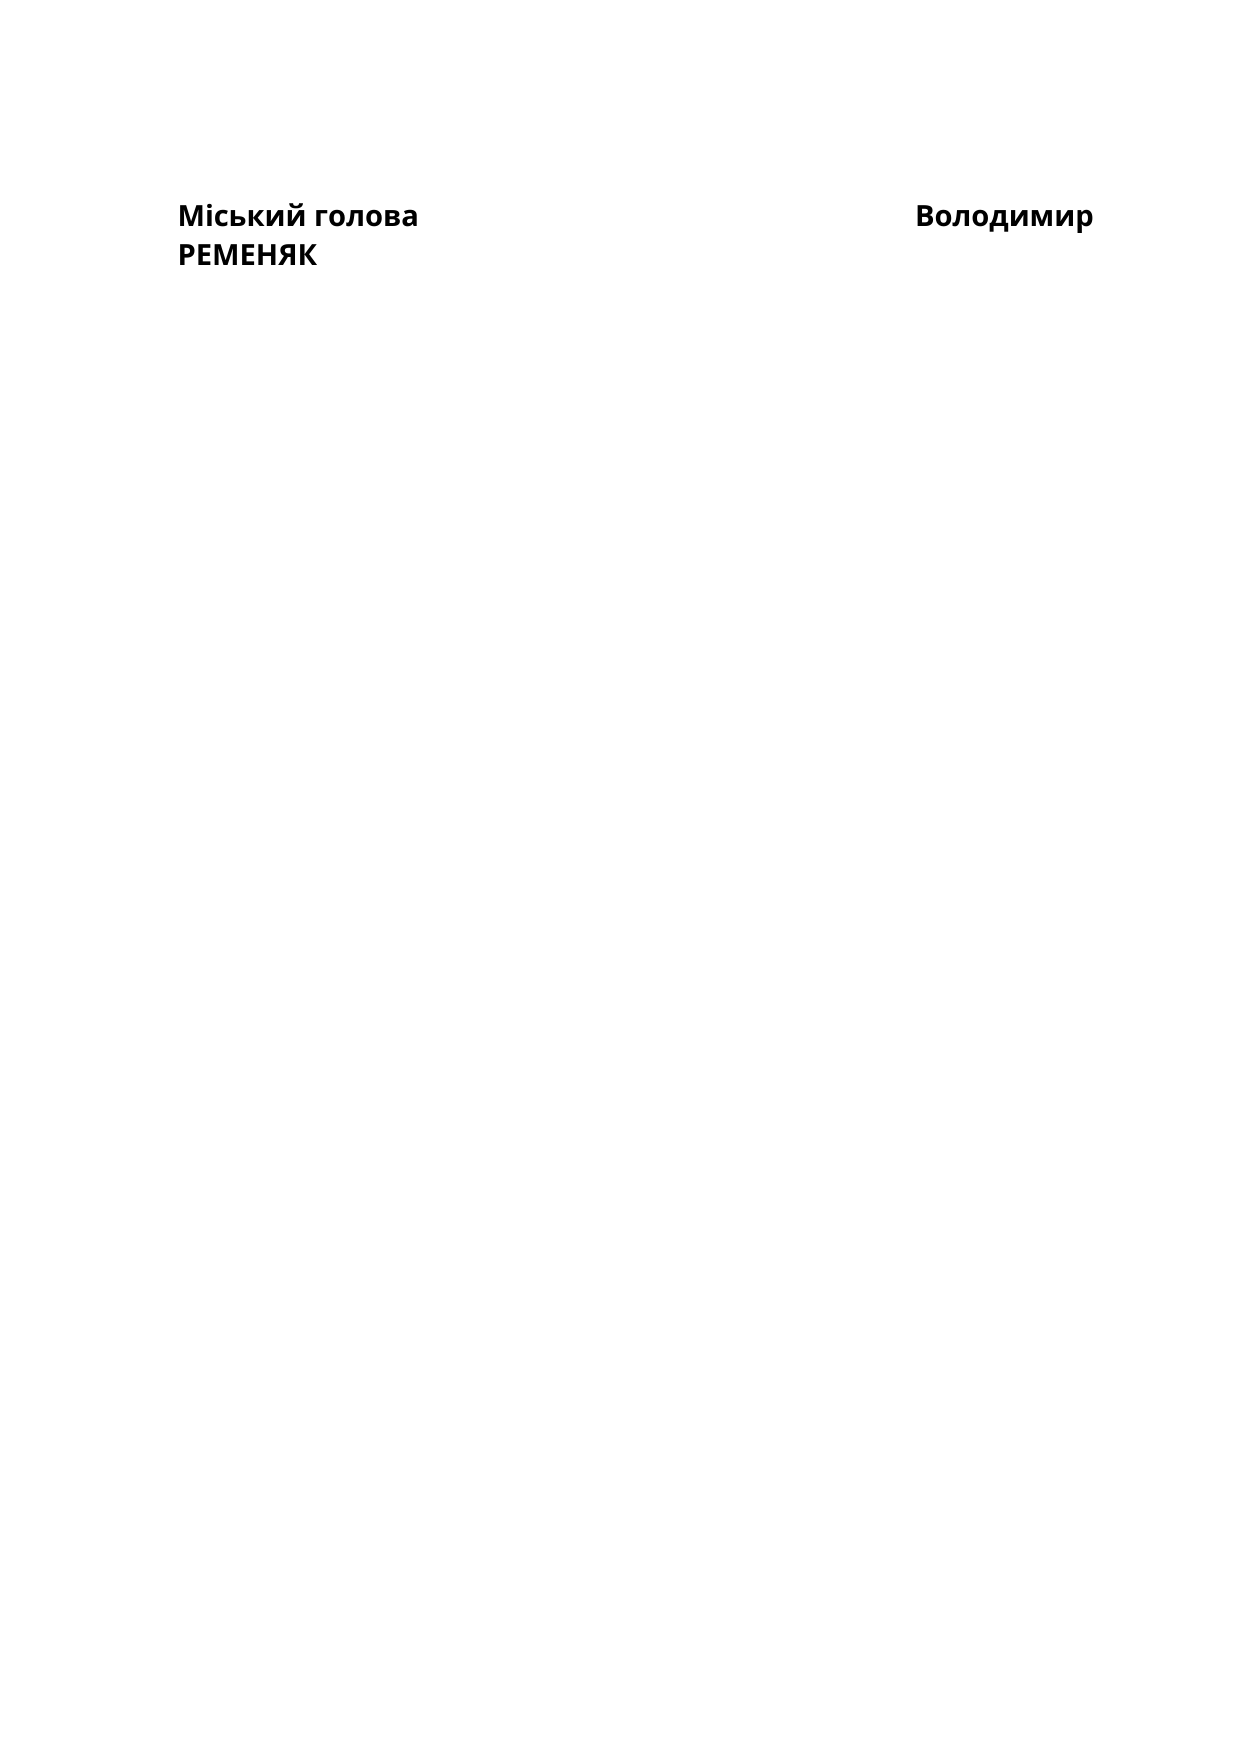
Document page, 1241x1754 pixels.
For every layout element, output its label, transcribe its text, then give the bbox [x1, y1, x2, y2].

subtitle Міський голова Володимир РЕМЕНЯК [177, 195, 1181, 274]
